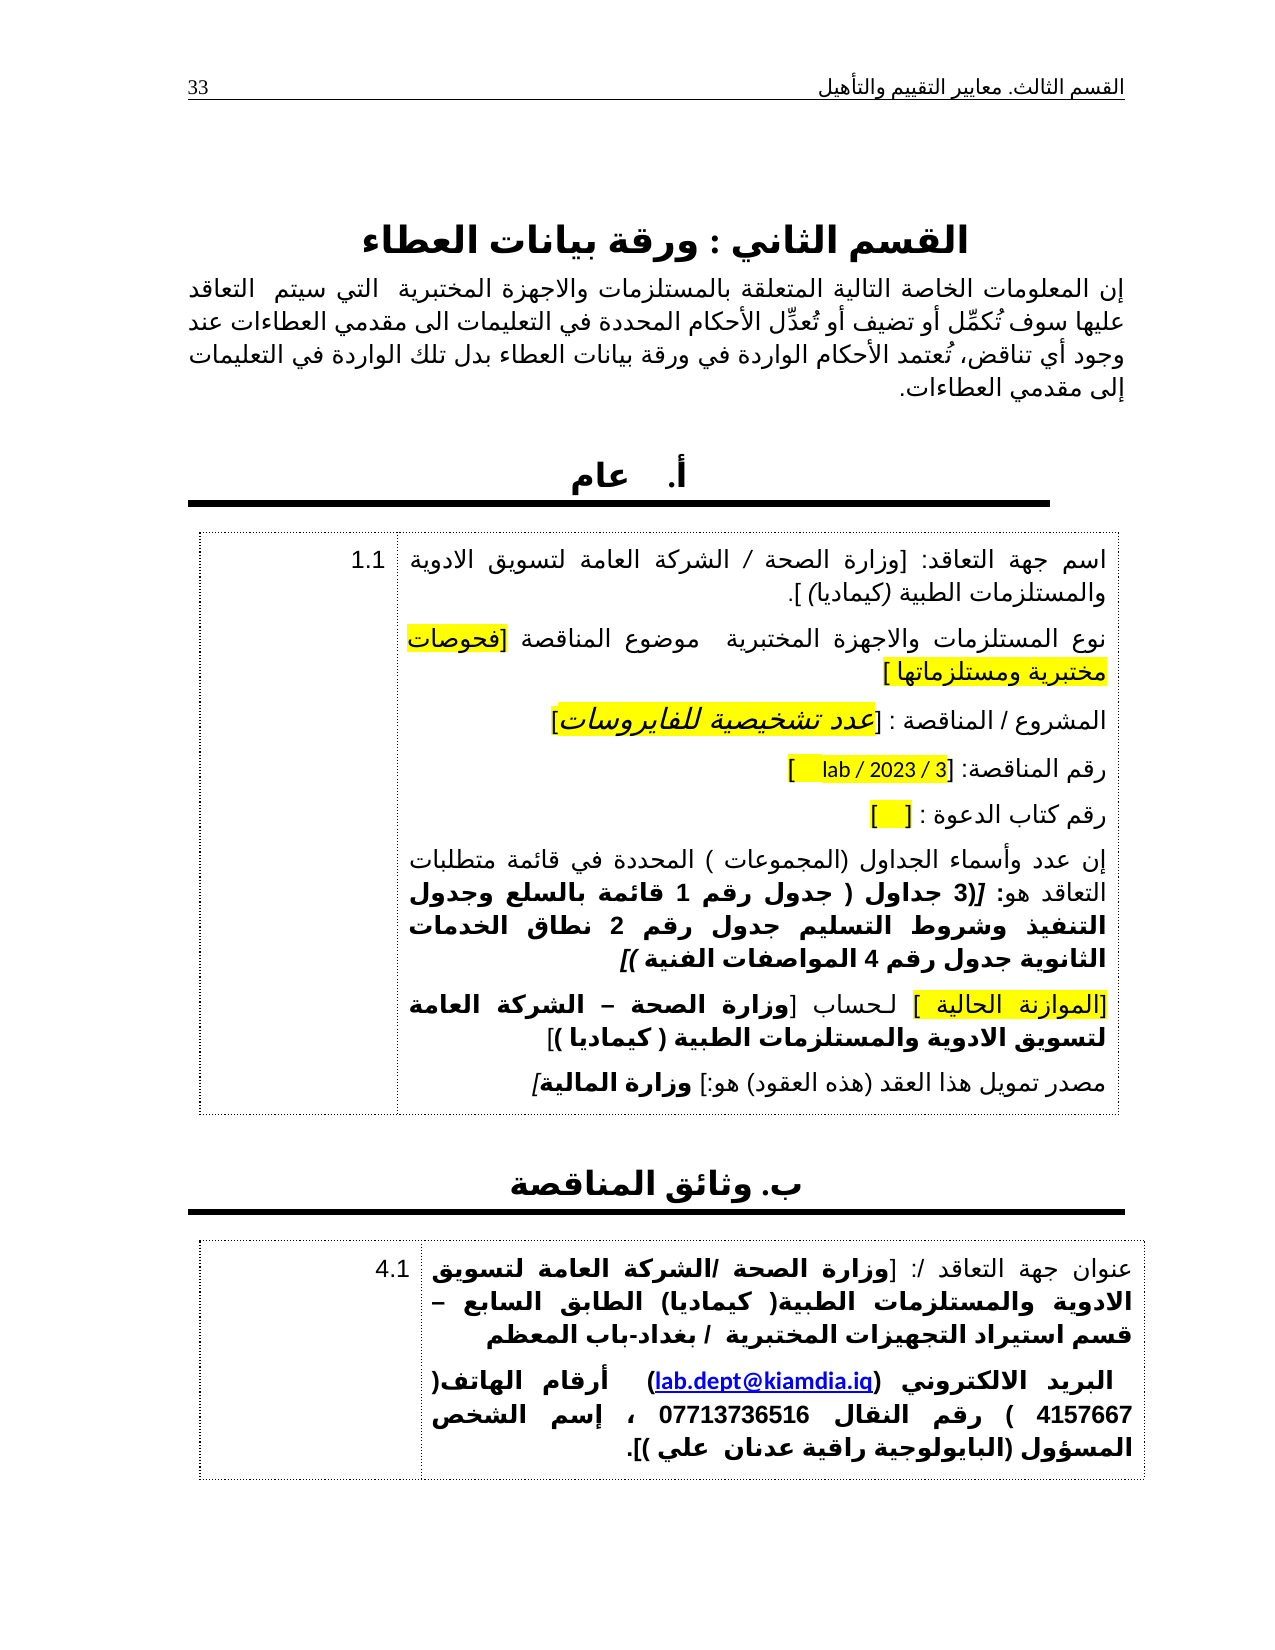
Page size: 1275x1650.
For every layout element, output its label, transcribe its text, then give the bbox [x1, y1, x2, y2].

list عام [187, 456, 1050, 507]
table_header اسم جهة التعاقد: [وزارة الصحة / الشركة العامة لتسويق الادوية والمستلزمات الطبية (كيماديا) ]. نوع المستلزمات والاجهزة المختبرية موضوع المناقصة [فحوصات مختبرية ومستلزماتها ] المشروع / المناقصة : [عدد تشخيصية للفايروسات] رقم المناقصة: [lab / 2023 / 3 ] رقم كتاب الدعوة : [ ] إن عدد وأسماء الجداول (المجموعات ) المحددة في قائمة متطلبات التعاقد هو: [(3 جداول ( جدول رقم 1 قائمة بالسلع وجدول التنفيذ وشروط التسليم جدول رقم 2 نطاق الخدمات الثانوية جدول رقم 4 المواصفات الفنية )] [الموازنة الحالية ] لـحساب [وزارة الصحة – الشركة العامة لتسويق الادوية والمستلزمات الطبية ( كيماديا )] مصدر تمويل هذا العقد (هذه العقود) هو:] وزارة المالية] [397, 532, 1118, 1113]
subtitle القسم الثاني : ورقة بيانات العطاء [187, 218, 1125, 261]
table_header 1.1 [200, 532, 397, 1113]
table_header 4.1 [200, 1240, 421, 1478]
text ب. وثائق المناقصة [187, 1164, 1125, 1215]
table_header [421, 1240, 1144, 1478]
text إن المعلومات الخاصة التالية المتعلقة بالمستلزمات والاجهزة المختبرية التي سيتم التعاقد عليها سوف تُكمِّل أو تضيف أو تُعدِّل الأحكام المحددة في التعليمات الى مقدمي العطاءات عند وجود أي تناقض، تُعتمد الأحكام الواردة في ورقة بيانات العطاء بدل تلك الواردة في التعليمات إلى مقدمي العطاءات. [187, 274, 1125, 402]
